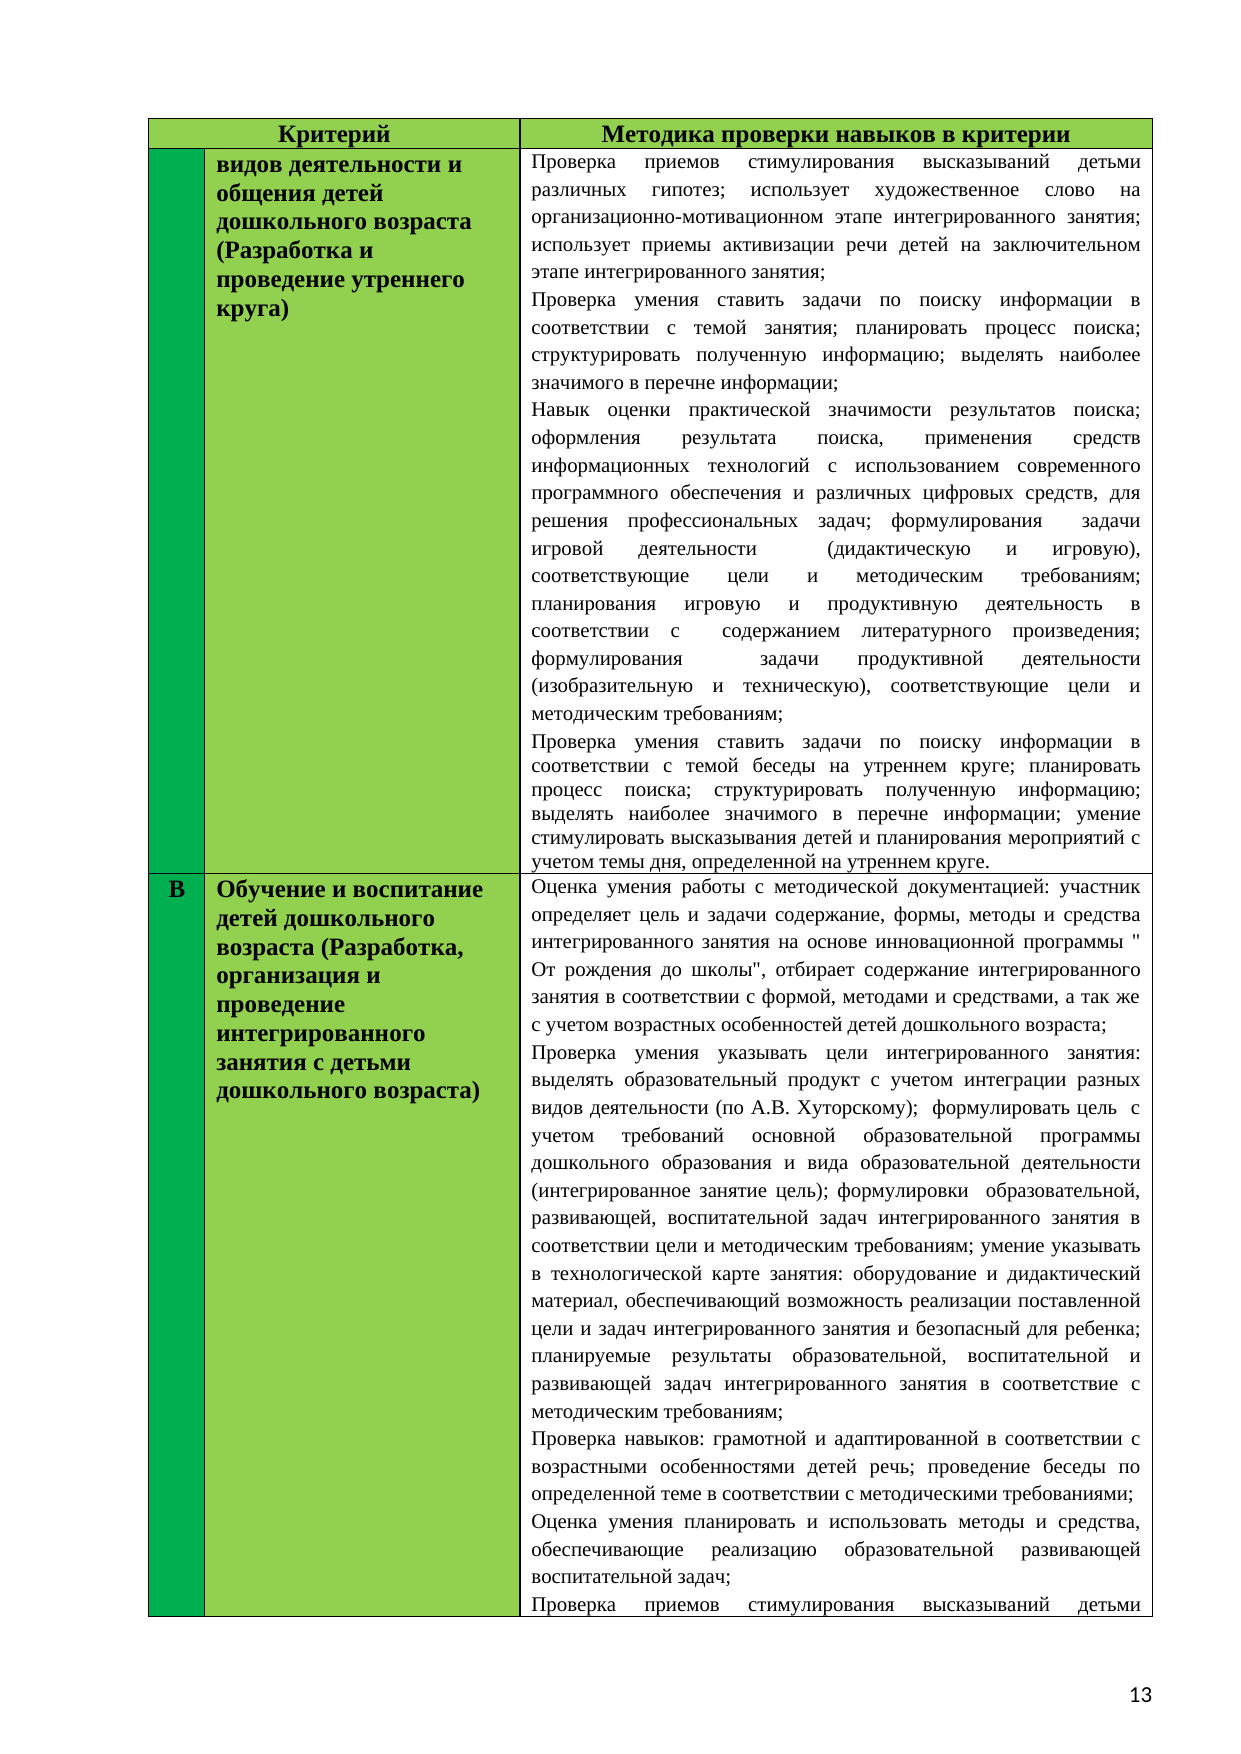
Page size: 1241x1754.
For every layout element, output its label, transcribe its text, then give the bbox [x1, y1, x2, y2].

table_header Критерий [149, 119, 519, 148]
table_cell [205, 149, 519, 873]
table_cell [205, 874, 519, 1616]
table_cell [521, 874, 1152, 1616]
table_header Методика проверки навыков в критерии [521, 119, 1152, 148]
table_cell В [149, 874, 204, 1616]
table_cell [521, 149, 1152, 873]
table_cell Б [149, 149, 204, 873]
